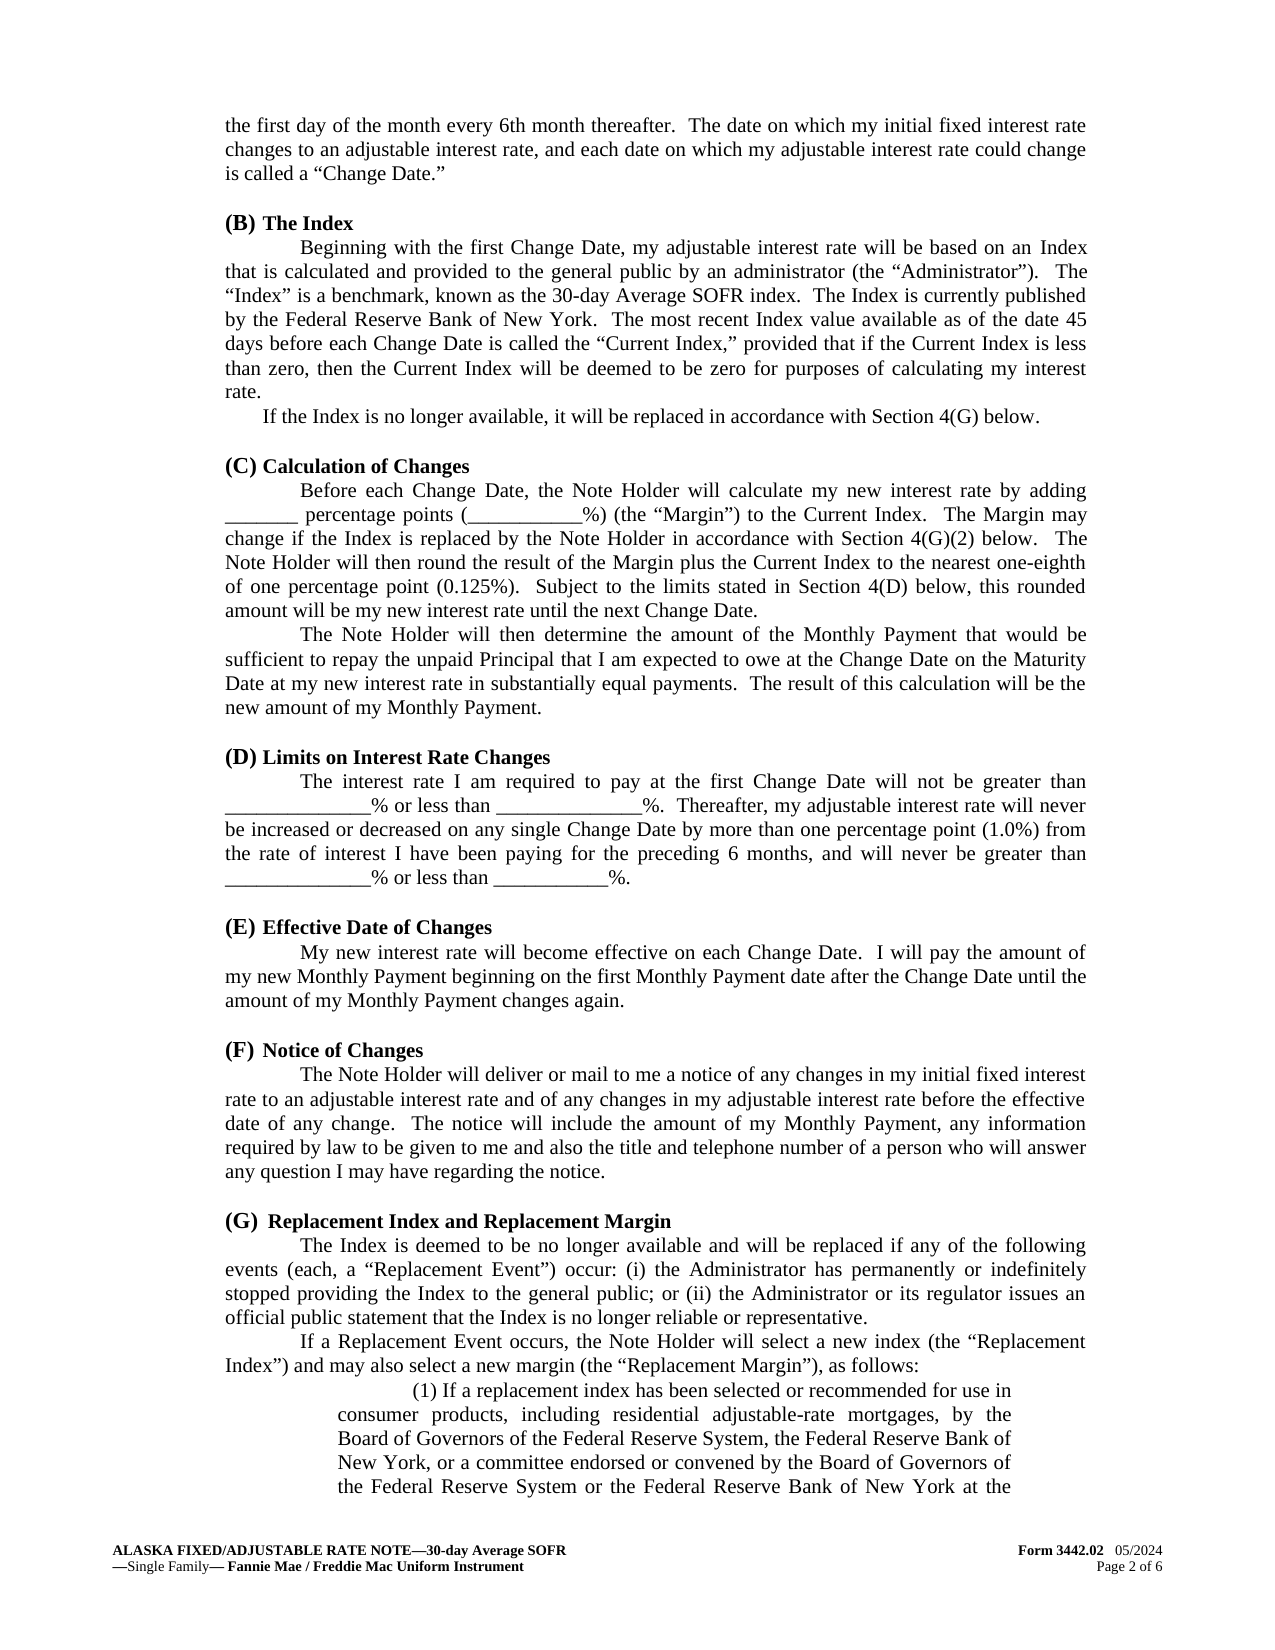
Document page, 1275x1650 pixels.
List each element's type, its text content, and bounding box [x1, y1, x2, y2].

text If a Replacement Event occurs, the Note Holder will select a new index (the “Replacement Index”) and may also select a new margin (the “Replacement Margin”), as follows: [225, 1329, 1087, 1377]
text The Note Holder will deliver or mail to me a notice of any changes in my initial fixed interest rate to an adjustable interest rate and of any changes in my adjustable interest rate before the effective date of any change. The notice will include the amount of my Monthly Payment, any information required by law to be given to me and also the title and telephone number of a person who will answer any question I may have regarding the notice. [225, 1062, 1087, 1183]
text If the Index is no longer available, it will be replaced in accordance with Section 4(G) below. [187, 403, 1087, 428]
text The Note Holder will then determine the amount of the Monthly Payment that would be sufficient to repay the unpaid Principal that I am expected to owe at the Change Date on the Maturity Date at my new interest rate in substantially equal payments. The result of this calculation will be the new amount of my Monthly Payment. [225, 622, 1087, 719]
list Limits on Interest Rate Changes [225, 743, 1087, 769]
list The Index [225, 209, 1087, 235]
text The interest rate I am required to pay at the first Change Date will not be greater than ______________% or less than ______________%. Thereafter, my adjustable interest rate will never be increased or decreased on any single Change Date by more than one percentage point (1.0%) from the rate of interest I have been paying for the preceding 6 months, and will never be greater than ______________% or less than ___________%. [225, 769, 1087, 889]
text My new interest rate will become effective on each Change Date. I will pay the amount of my new Monthly Payment beginning on the first Monthly Payment date after the Change Date until the amount of my Monthly Payment changes again. [225, 940, 1087, 1012]
list Notice of Changes [225, 1036, 1087, 1062]
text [337, 1377, 1012, 1498]
list Effective Date of Changes [225, 913, 1087, 940]
text Beginning with the first Change Date, my adjustable interest rate will be based on an Index that is calculated and provided to the general public by an administrator (the “Administrator”). The “Index” is a benchmark, known as the 30-day Average SOFR index. The Index is currently published by the Federal Reserve Bank of New York. The most recent Index value available as of the date 45 days before each Change Date is called the “Current Index,” provided that if the Current Index is less than zero, then the Current Index will be deemed to be zero for purposes of calculating my interest rate. [225, 235, 1087, 403]
list Replacement Index and Replacement Margin [225, 1207, 1087, 1233]
list Calculation of Changes [225, 452, 1087, 478]
text Before each Change Date, the Note Holder will calculate my new interest rate by adding _______ percentage points (___________%) (the “Margin”) to the Current Index. The Margin may change if the Index is replaced by the Note Holder in accordance with Section 4(G)(2) below. The Note Holder will then round the result of the Margin plus the Current Index to the nearest one-eighth of one percentage point (0.125%). Subject to the limits stated in Section 4(D) below, this rounded amount will be my new interest rate until the next Change Date. [225, 478, 1087, 622]
text The Index is deemed to be no longer available and will be replaced if any of the following events (each, a “Replacement Event”) occur: (i) the Administrator has permanently or indefinitely stopped providing the Index to the general public; or (ii) the Administrator or its regulator issues an official public statement that the Index is no longer reliable or representative. [225, 1233, 1087, 1329]
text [225, 112, 1087, 185]
